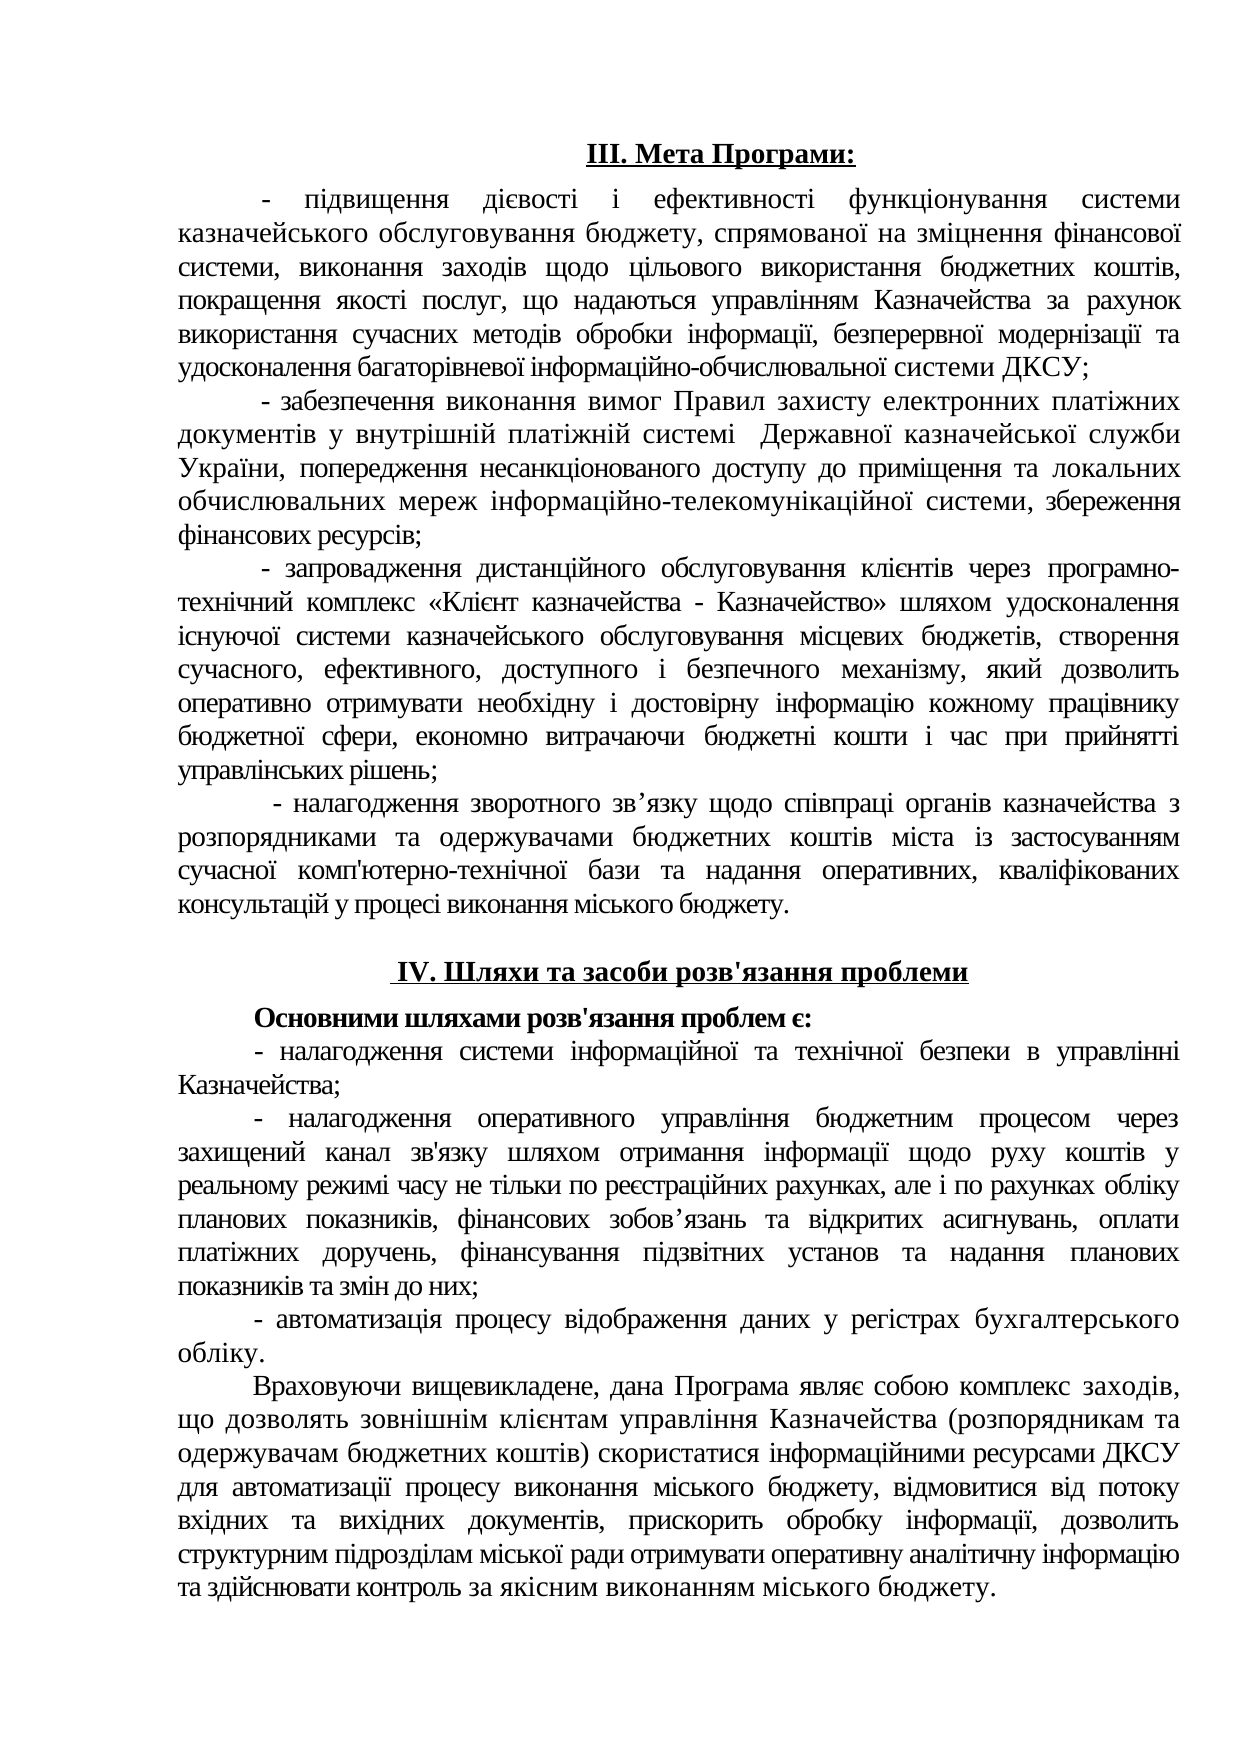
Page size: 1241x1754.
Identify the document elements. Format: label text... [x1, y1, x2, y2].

text III. Мета Програми: [177, 136, 1181, 170]
text Враховуючи вищевикладене, дана Програма являє собою комплекс заходів, що дозволять зовнішнім клієнтам управління Казначейства (розпорядникам та одержувачам бюджетних коштів) скористатися інформаційними ресурсами ДКСУ для автоматизації процесу виконання міського бюджету, відмовитися від потоку вхідних та вихідних документів, прискорить обробку інформації, дозволить структурним підрозділам міської ради отримувати оперативну аналітичну інформацію та здійснювати контроль за якісним виконанням міського бюджету. [177, 1369, 1180, 1603]
text ІV. Шляхи та засоби розв'язання проблеми [177, 954, 1181, 987]
text - налагодження зворотного зв’язку щодо співпраці органів казначейства з розпорядниками та одержувачами бюджетних коштів міста із застосуванням сучасної комп'ютерно-технічної бази та надання оперативних, кваліфікованих консультацій у процесі виконання міського бюджету. [177, 786, 1180, 920]
text Основними шляхами розв'язання проблем є: [253, 1000, 1181, 1033]
text - налагодження системи інформаційної та технічної безпеки в управлінні Казначейства; [177, 1033, 1181, 1100]
text - запровадження дистанційного обслуговування клієнтів через програмно-технічний комплекс «Клієнт казначейства - Казначейство» шляхом удосконалення існуючої системи казначейського обслуговування місцевих бюджетів, створення сучасного, ефективного, доступного і безпечного механізму, який дозволить оперативно отримувати необхідну і достовірну інформацію кожному працівнику бюджетної сфери, економно витрачаючи бюджетні кошти і час при прийнятті управлінських рішень; [177, 551, 1180, 786]
text - підвищення дієвості і ефективності функціонування системи казначейського обслуговування бюджету, спрямованої на зміцнення фінансової системи, виконання заходів щодо цільового використання бюджетних коштів, покращення якості послуг, що надаються управлінням Казначейства за рахунок використання сучасних методів обробки інформації, безперервної модернізації та удосконалення багаторівневої інформаційно-обчислювальної системи ДКСУ; [178, 182, 1181, 383]
text - налагодження оперативного управління бюджетним процесом через захищений канал зв'язку шляхом отримання інформації щодо руху коштів у реальному режимі часу не тільки по реєстраційних рахунках, але і по рахунках обліку планових показників, фінансових зобов’язань та відкритих асигнувань, оплати платіжних доручень, фінансування підзвітних установ та надання планових показників та змін до них; [177, 1100, 1180, 1302]
text - автоматизація процесу відображення даних у регістрах бухгалтерського обліку. [177, 1302, 1180, 1369]
text - забезпечення виконання вимог Правил захисту електронних платіжних документів у внутрішній платіжній системі Державної казначейської служби України, попередження несанкціонованого доступу до приміщення та локальних обчислювальних мереж інформаційно-телекомунікаційної системи, збереження фінансових ресурсів; [178, 383, 1181, 551]
